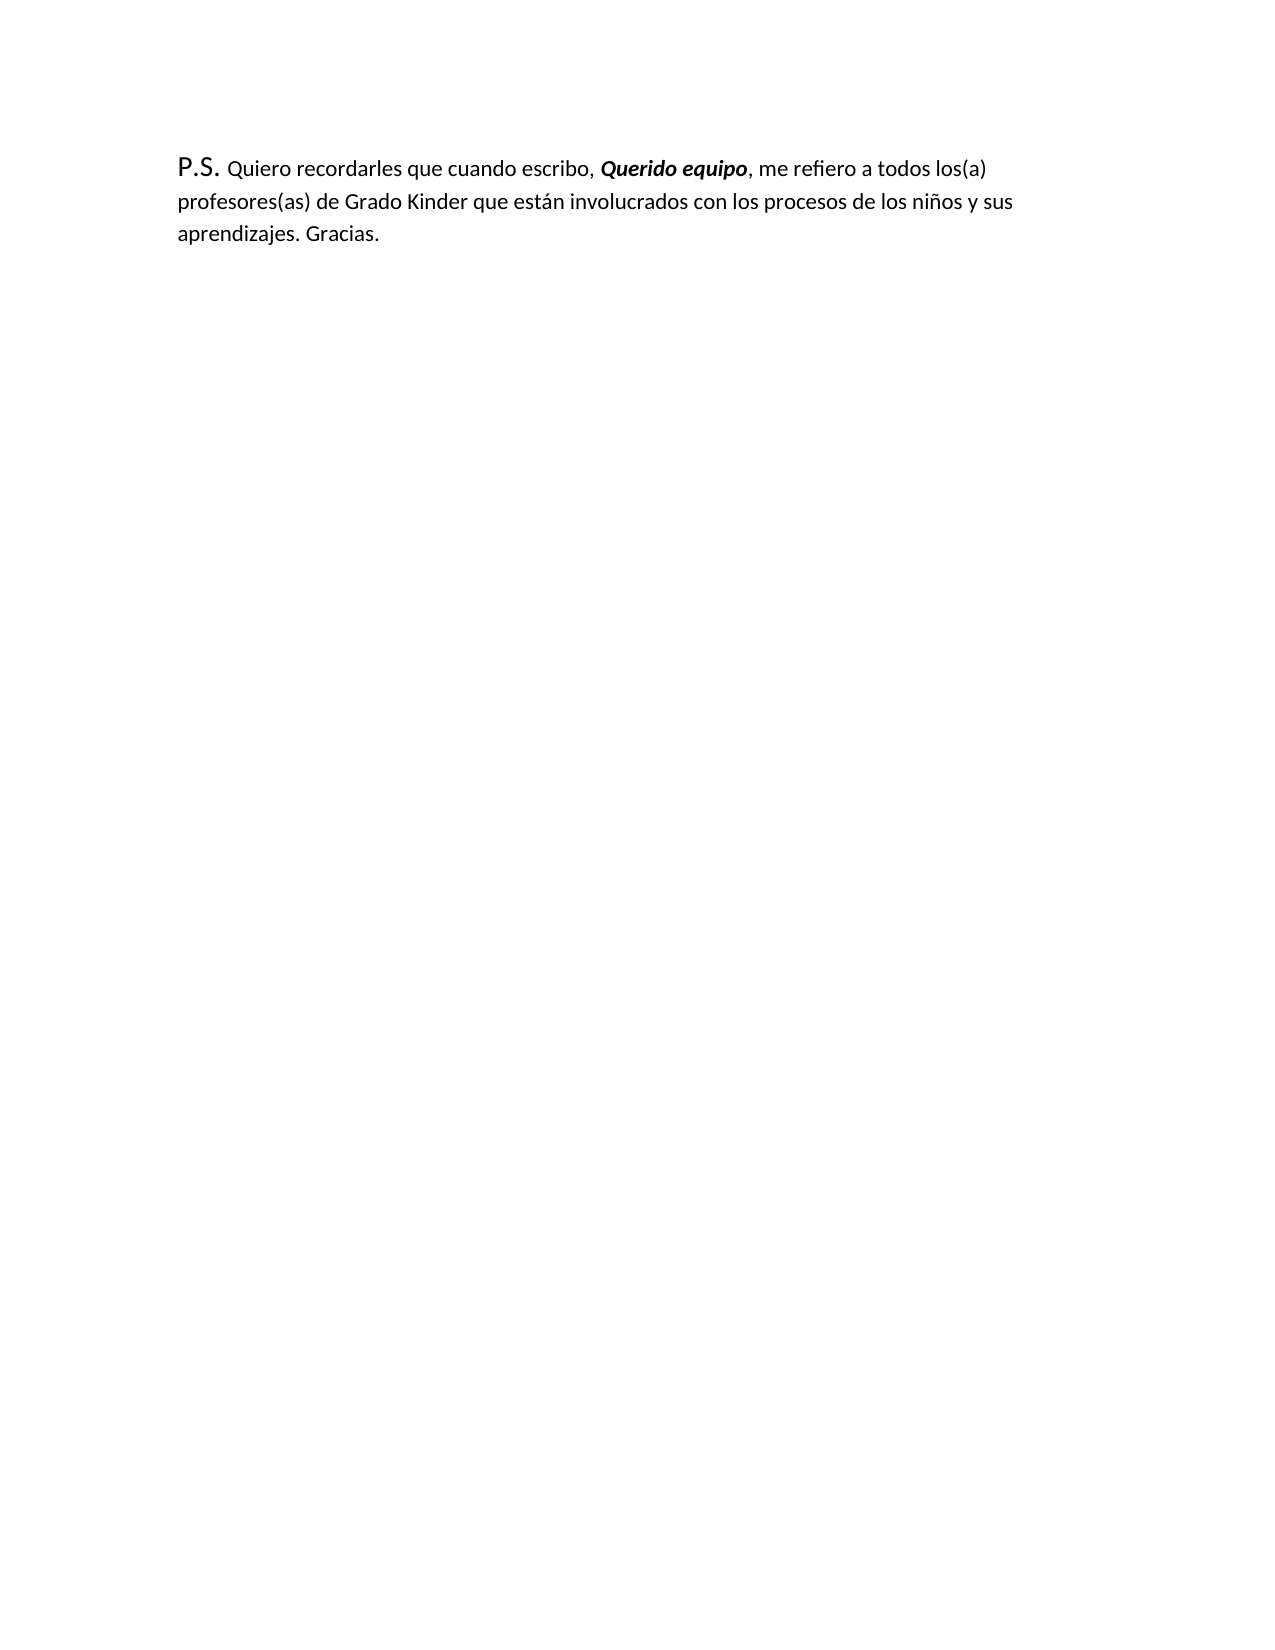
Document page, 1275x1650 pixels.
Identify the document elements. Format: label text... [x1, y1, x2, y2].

text P.S. Quiero recordarles que cuando escribo, Querido equipo, me refiero a todos los(a) profesores(as) de Grado Kinder que están involucrados con los procesos de los niños y sus aprendizajes. Gracias. [177, 148, 1098, 248]
